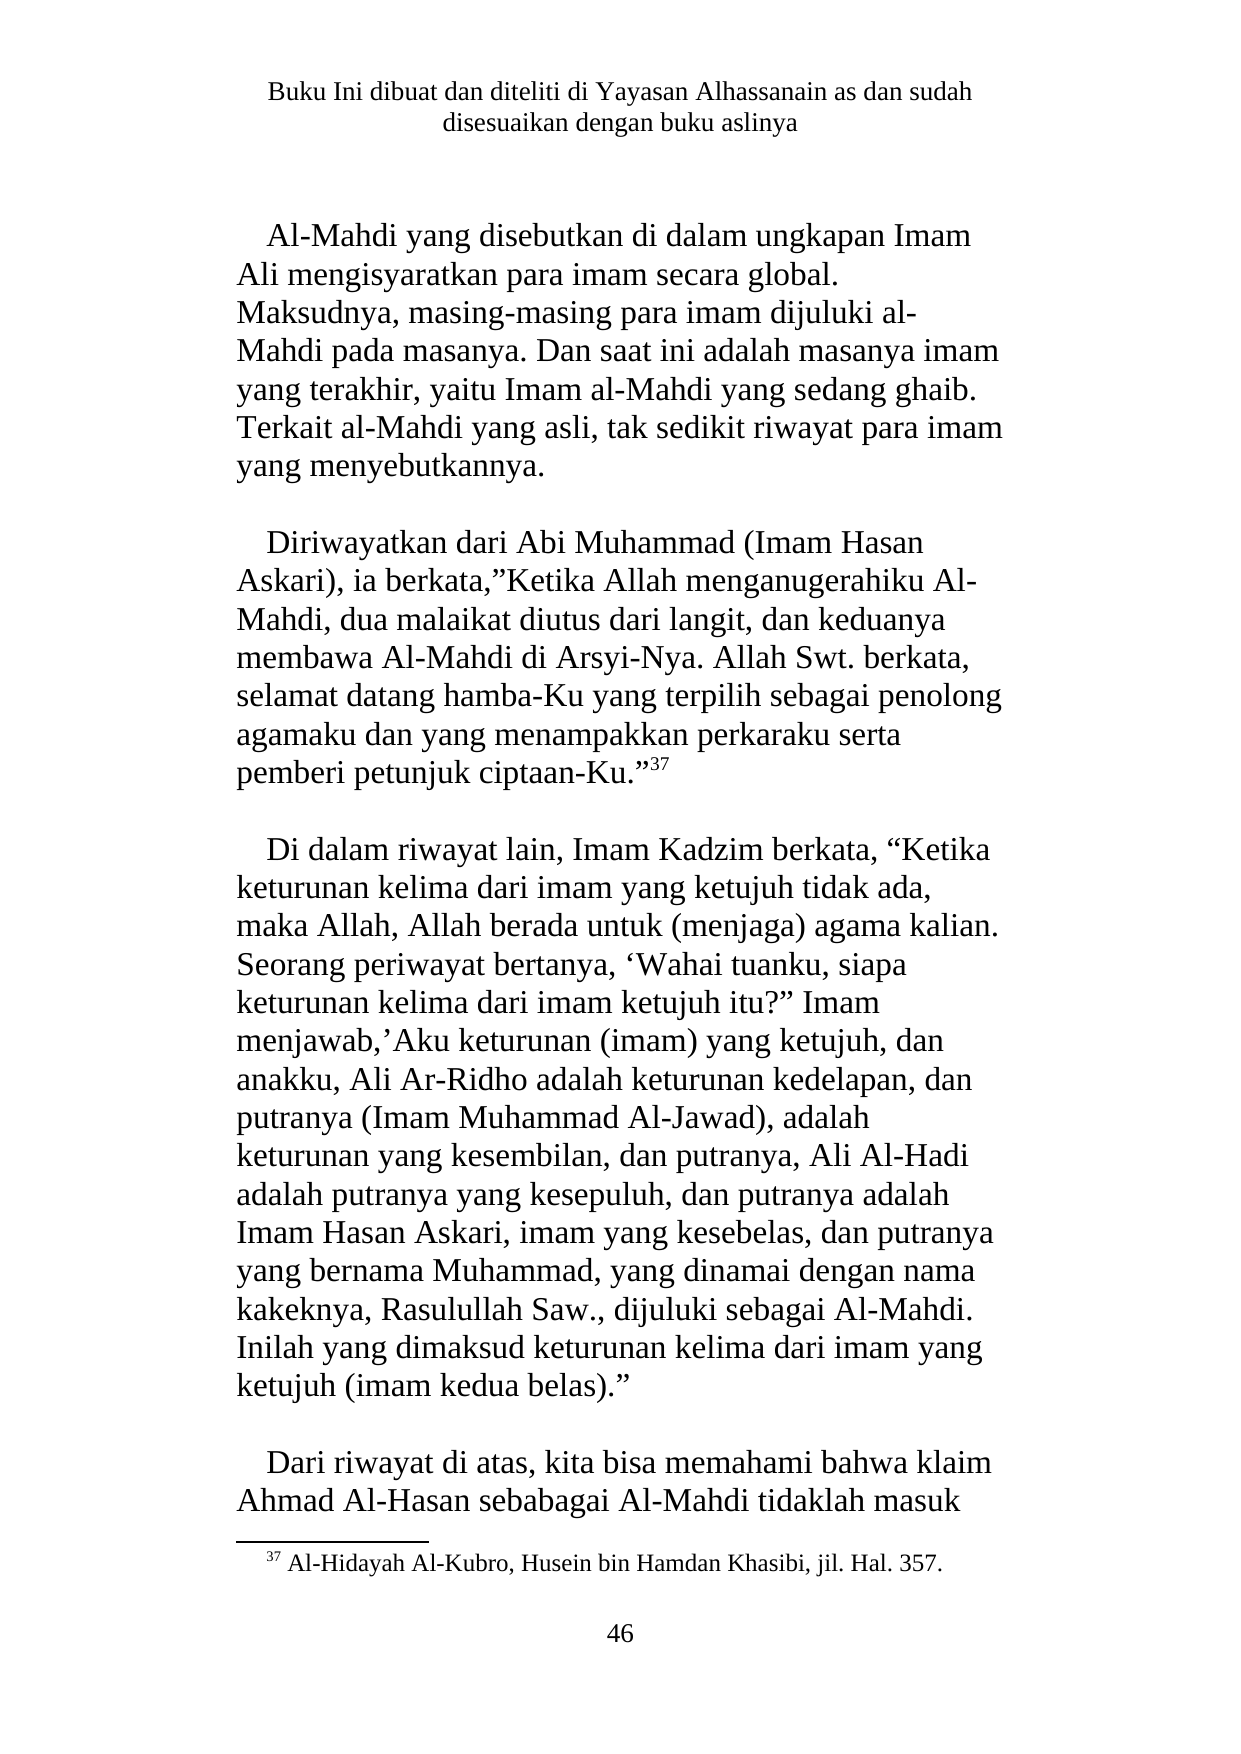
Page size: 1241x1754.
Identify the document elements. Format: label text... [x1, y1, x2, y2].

text Diriwayatkan dari Abi Muhammad (Imam Hasan Askari), ia berkata,”Ketika Allah menganugerahiku Al-Mahdi, dua malaikat diutus dari langit, dan keduanya membawa Al-Mahdi di Arsyi-Nya. Allah Swt. berkata, selamat datang hamba-Ku yang terpilih sebagai penolong agamaku dan yang menampakkan perkaraku serta pemberi petunjuk ciptaan-Ku.” [236, 522, 1004, 791]
text Al-Mahdi yang disebutkan di dalam ungkapan Imam Ali mengisyaratkan para imam secara global. Maksudnya, masing-masing para imam dijuluki al-Mahdi pada masanya. Dan saat ini adalah masanya imam yang terakhir, yaitu Imam al-Mahdi yang sedang ghaib. Terkait al-Mahdi yang asli, tak sedikit riwayat para imam yang menyebutkannya. [236, 216, 1004, 484]
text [236, 1442, 1004, 1519]
text Di dalam riwayat lain, Imam Kadzim berkata, “Ketika keturunan kelima dari imam yang ketujuh tidak ada, maka Allah, Allah berada untuk (menjaga) agama kalian. Seorang periwayat bertanya, ‘Wahai tuanku, siapa keturunan kelima dari imam ketujuh itu?” Imam menjawab,’Aku keturunan (imam) yang ketujuh, dan anakku, Ali Ar-Ridho adalah keturunan kedelapan, dan putranya (Imam Muhammad Al-Jawad), adalah keturunan yang kesembilan, dan putranya, Ali Al-Hadi adalah putranya yang kesepuluh, dan putranya adalah Imam Hasan Askari, imam yang kesebelas, dan putranya yang bernama Muhammad, yang dinamai dengan nama kakeknya, Rasulullah Saw., dijuluki sebagai Al-Mahdi. Inilah yang dimaksud keturunan kelima dari imam yang ketujuh (imam kedua belas).” [236, 829, 1004, 1404]
